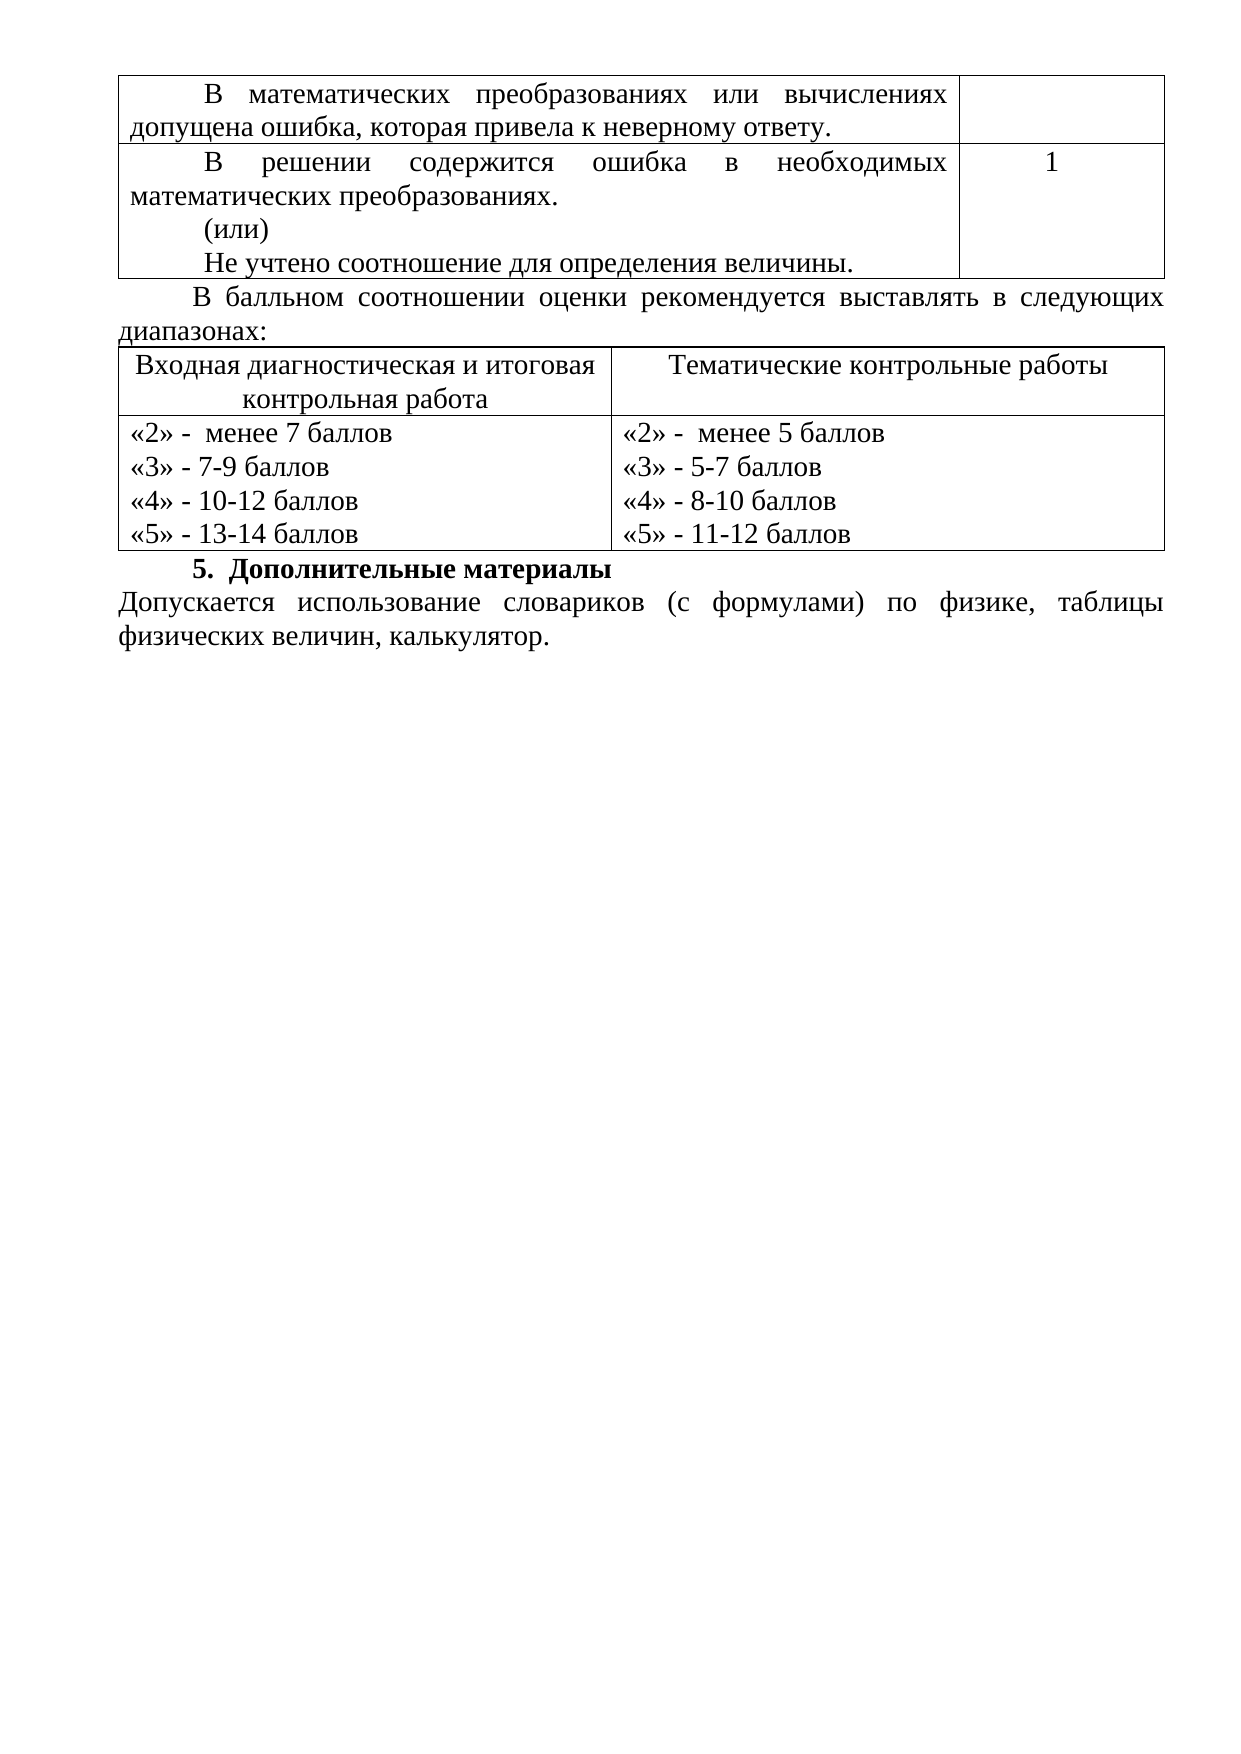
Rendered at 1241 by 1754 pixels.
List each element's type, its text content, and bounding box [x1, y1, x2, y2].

table_cell В решении содержится ошибка в необходимых математических преобразованиях. (или) Не учтено соотношение для определения величины. [119, 144, 959, 278]
table_cell 1 [960, 144, 1164, 278]
table_header Входная диагностическая и итоговая контрольная работа [119, 348, 611, 414]
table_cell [119, 76, 959, 143]
text 5. Дополнительные материалы [118, 551, 1165, 584]
table_cell 2 [960, 76, 1164, 143]
text В балльном соотношении оценки рекомендуется выставлять в следующих диапазонах: [118, 279, 1165, 346]
text Допускается использование словариков (с формулами) по физике, таблицы физических величин, калькулятор. [118, 584, 1165, 651]
table_cell «2» - менее 5 баллов «3» - 5-7 баллов «4» - 8-10 баллов «5» - 11-12 баллов [612, 416, 1164, 550]
table_cell «2» - менее 7 баллов «3» - 7-9 баллов «4» - 10-12 баллов «5» - 13-14 баллов [119, 416, 611, 550]
table_header Тематические контрольные работы [612, 348, 1164, 414]
